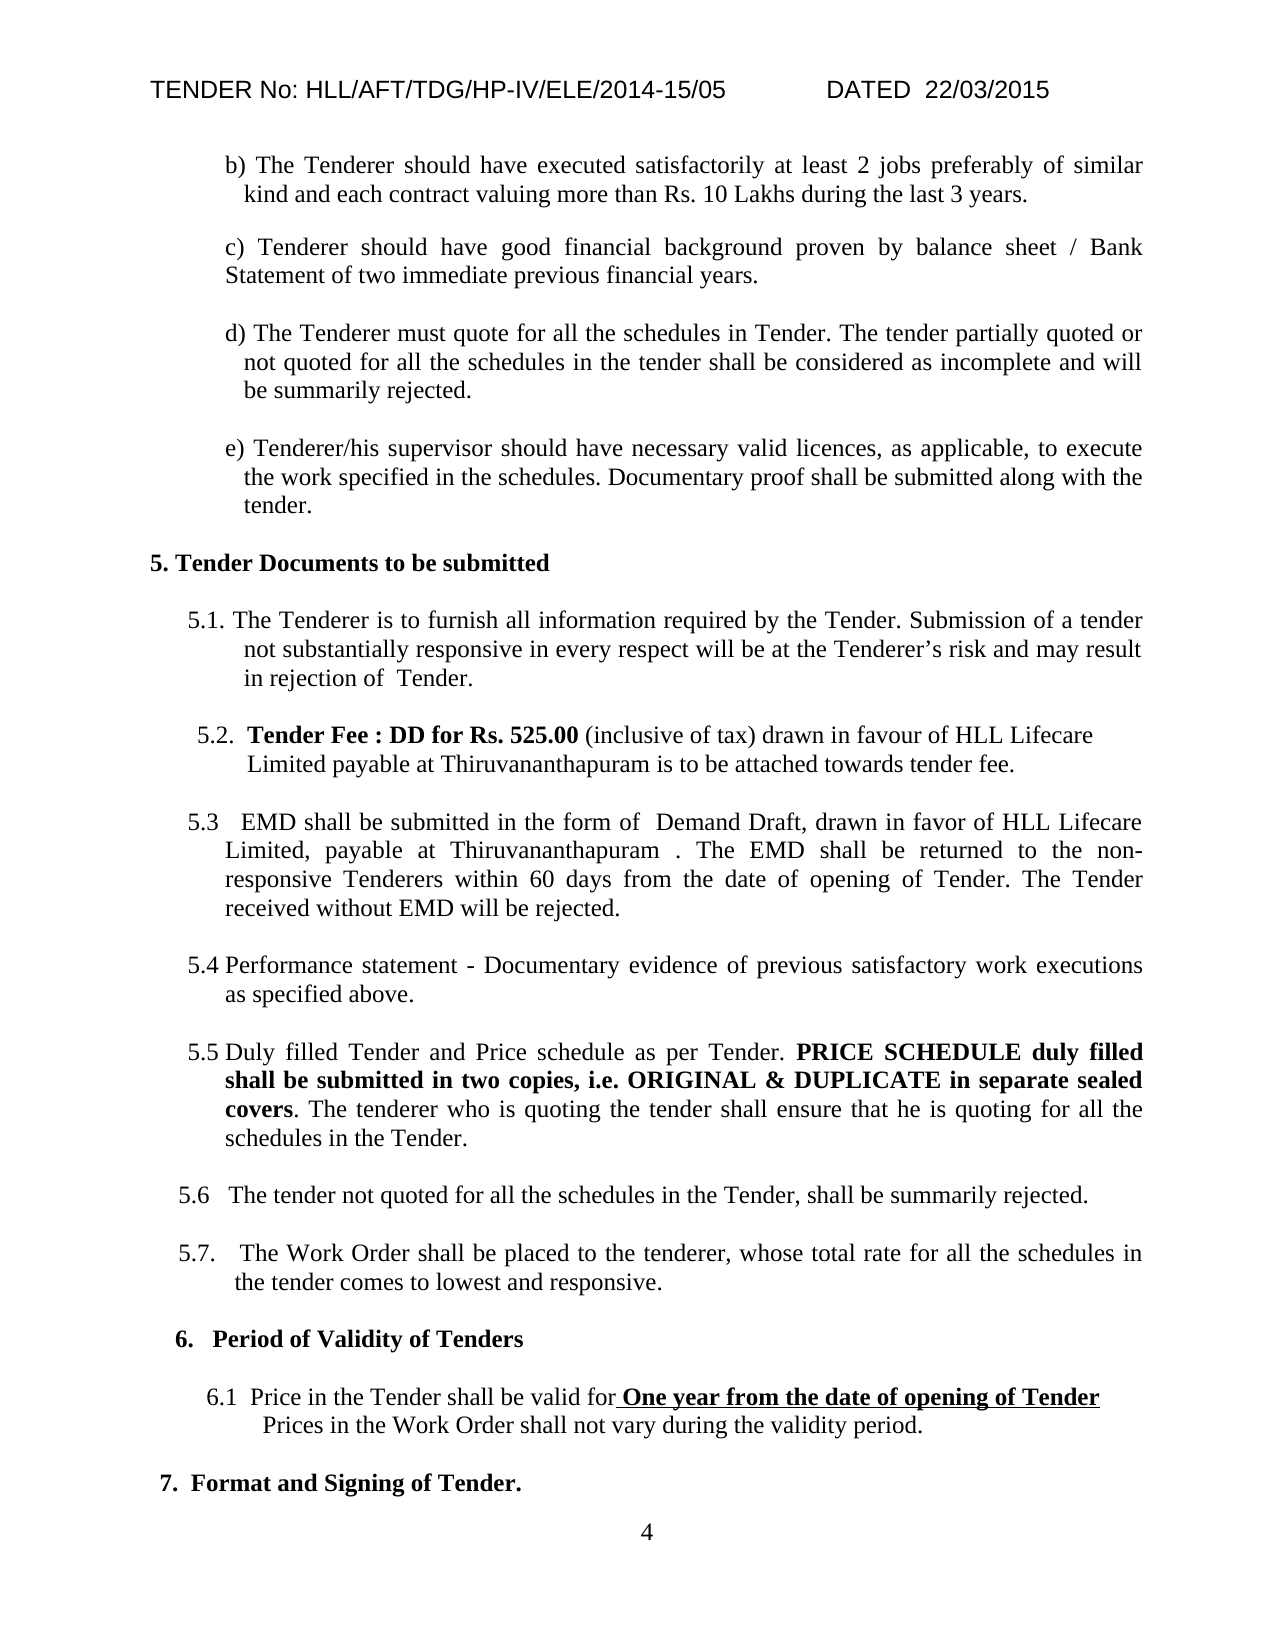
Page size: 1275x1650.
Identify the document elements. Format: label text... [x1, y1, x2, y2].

text 5. Tender Documents to be submitted [150, 548, 1144, 577]
list Performance statement - Documentary evidence of previous satisfactory work executions as specified above. [187, 950, 1144, 1008]
text Prices in the Work Order shall not vary during the validity period. [262, 1410, 1144, 1439]
text 7. Format and Signing of Tender. [159, 1468, 1144, 1497]
text b) The Tenderer should have executed satisfactorily at least 2 jobs preferably of similar kind and each contract valuing more than Rs. 10 Lakhs during the last 3 years. [225, 150, 1144, 207]
text 5.1. The Tenderer is to furnish all information required by the Tender. Submission of a tender not substantially responsive in every respect will be at the Tenderer’s risk and may result in rejection of Tender. [187, 605, 1144, 692]
text e) Tenderer/his supervisor should have necessary valid licences, as applicable, to execute the work specified in the schedules. Documentary proof shall be submitted along with the tender. [225, 433, 1144, 519]
text Limited payable at Thiruvananthapuram is to be attached towards tender fee. [197, 749, 1144, 778]
text 6. Period of Validity of Tenders [150, 1324, 1144, 1353]
list Duly filled Tender and Price schedule as per Tender. PRICE SCHEDULE duly filled shall be submitted in two copies, i.e. ORIGINAL & DUPLICATE in separate sealed covers. The tenderer who is quoting the tender shall ensure that he is quoting for all the schedules in the Tender. [187, 1037, 1144, 1152]
list EMD shall be submitted in the form of Demand Draft, drawn in favor of HLL Lifecare Limited, payable at Thiruvananthapuram . The EMD shall be returned to the non-responsive Tenderers within 60 days from the date of opening of Tender. The Tender received without EMD will be rejected. [187, 807, 1144, 922]
text 6.1 Price in the Tender shall be valid for One year from the date of opening of Tender [206, 1382, 1144, 1410]
text 5.2. Tender Fee : DD for Rs. 525.00 (inclusive of tax) drawn in favour of HLL Lifecare [197, 720, 1144, 749]
text d) The Tenderer must quote for all the schedules in Tender. The tender partially quoted or not quoted for all the schedules in the tender shall be considered as incomplete and will be summarily rejected. [225, 318, 1144, 404]
text c) Tenderer should have good financial background proven by balance sheet / Bank Statement of two immediate previous financial years. [150, 232, 1144, 289]
text 5.6 The tender not quoted for all the schedules in the Tender, shall be summarily rejected. [178, 1180, 1144, 1209]
text 5.7. The Work Order shall be placed to the tenderer, whose total rate for all the schedules in the tender comes to lowest and responsive. [178, 1238, 1144, 1295]
